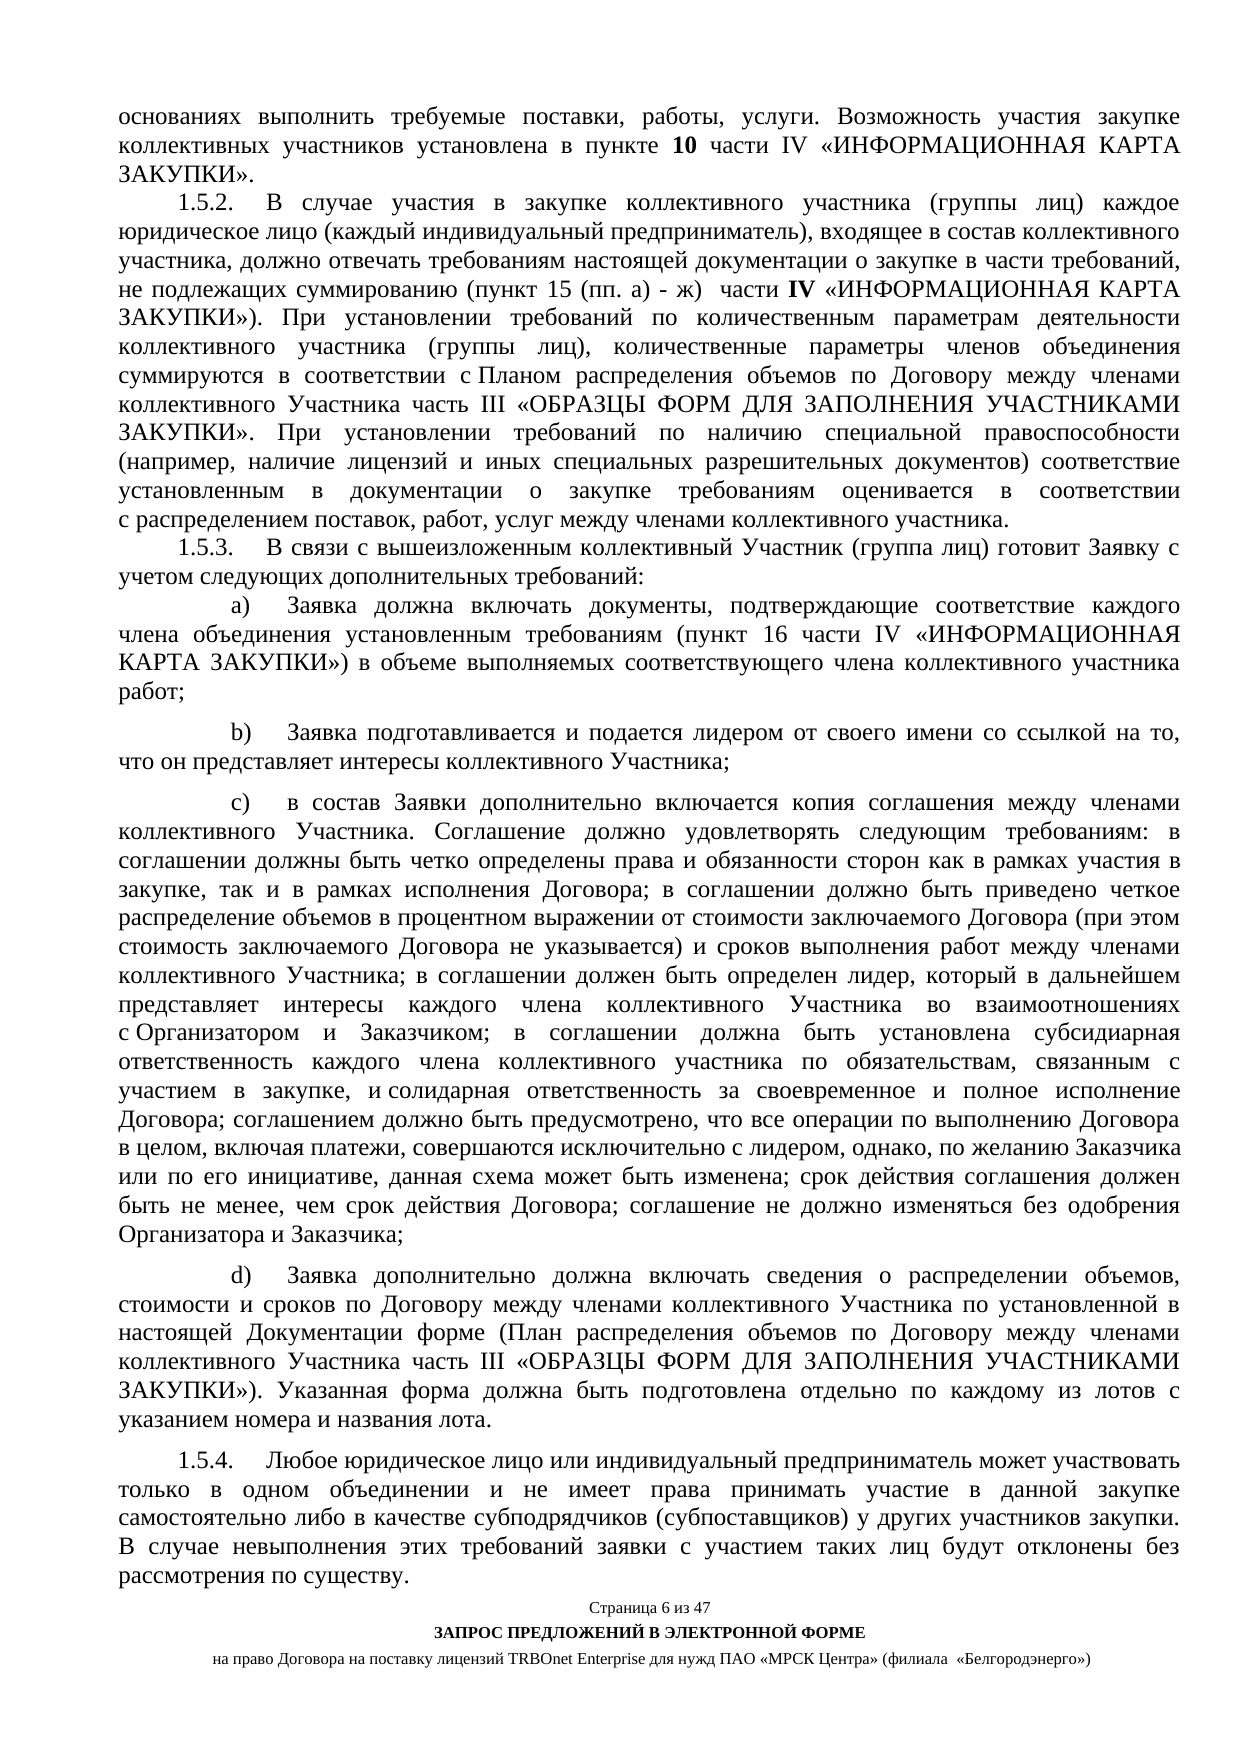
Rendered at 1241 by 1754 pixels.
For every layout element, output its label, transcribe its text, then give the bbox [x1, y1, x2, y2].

subtitle Любое юридическое лицо или индивидуальный предприниматель может участвовать только в одном объединении и не имеет права принимать участие в данной закупке самостоятельно либо в качестве субподрядчиков (субпоставщиков) у других участников закупки. В случае невыполнения этих требований заявки с участием таких лиц будут отклонены без рассмотрения по существу. [118, 1445, 1181, 1589]
subtitle В случае участия в закупке коллективного участника (группы лиц) каждое юридическое лицо (каждый индивидуальный предприниматель), входящее в состав коллективного участника, должно отвечать требованиям настоящей документации о закупке в части требований, не подлежащих суммированию (пункт 15 (пп. а) - ж) части IV «ИНФОРМАЦИОННАЯ КАРТА ЗАКУПКИ»). При установлении требований по количественным параметрам деятельности коллективного участника (группы лиц), количественные параметры членов объединения суммируются в соответствии с Планом распределения объемов по Договору между членами коллективного Участника часть III «ОБРАЗЦЫ ФОРМ ДЛЯ ЗАПОЛНЕНИЯ УЧАСТНИКАМИ ЗАКУПКИ». При установлении требований по наличию специальной правоспособности (например, наличие лицензий и иных специальных разрешительных документов) соответствие установленным в документации о закупке требованиям оценивается в соответствии с распределением поставок, работ, услуг между членами коллективного участника. [118, 187, 1181, 532]
list Заявка подготавливается и подается лидером от своего имени со ссылкой на то, что он представляет интересы коллективного Участника; [118, 717, 1181, 775]
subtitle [118, 101, 1181, 187]
list в состав Заявки дополнительно включается копия соглашения между членами коллективного Участника. Соглашение должно удовлетворять следующим требованиям: в соглашении должны быть четко определены права и обязанности сторон как в рамках участия в закупке, так и в рамках исполнения Договора; в соглашении должно быть приведено четкое распределение объемов в процентном выражении от стоимости заключаемого Договора (при этом стоимость заключаемого Договора не указывается) и сроков выполнения работ между членами коллективного Участника; в соглашении должен быть определен лидер, который в дальнейшем представляет интересы каждого члена коллективного Участника во взаимоотношениях с Организатором и Заказчиком; в соглашении должна быть установлена субсидиарная ответственность каждого члена коллективного участника по обязательствам, связанным с участием в закупке, и солидарная ответственность за своевременное и полное исполнение Договора; соглашением должно быть предусмотрено, что все операции по выполнению Договора в целом, включая платежи, совершаются исключительно с лидером, однако, по желанию Заказчика или по его инициативе, данная схема может быть изменена; срок действия соглашения должен быть не менее, чем срок действия Договора; соглашение не должно изменяться без одобрения Организатора и Заказчика; [118, 787, 1181, 1247]
list Заявка должна включать документы, подтверждающие соответствие каждого члена объединения установленным требованиям (пункт 16 части IV «ИНФОРМАЦИОННАЯ КАРТА ЗАКУПКИ») в объеме выполняемых соответствующего члена коллективного участника работ; [118, 590, 1181, 705]
list Заявка дополнительно должна включать сведения о распределении объемов, стоимости и сроков по Договору между членами коллективного Участника по установленной в настоящей Документации форме (План распределения объемов по Договору между членами коллективного Участника часть III «ОБРАЗЦЫ ФОРМ ДЛЯ ЗАПОЛНЕНИЯ УЧАСТНИКАМИ ЗАКУПКИ»). Указанная форма должна быть подготовлена отдельно по каждому из лотов с указанием номера и названия лота. [118, 1260, 1181, 1432]
subtitle В связи с вышеизложенным коллективный Участник (группа лиц) готовит Заявку с учетом следующих дополнительных требований: [118, 532, 1181, 590]
